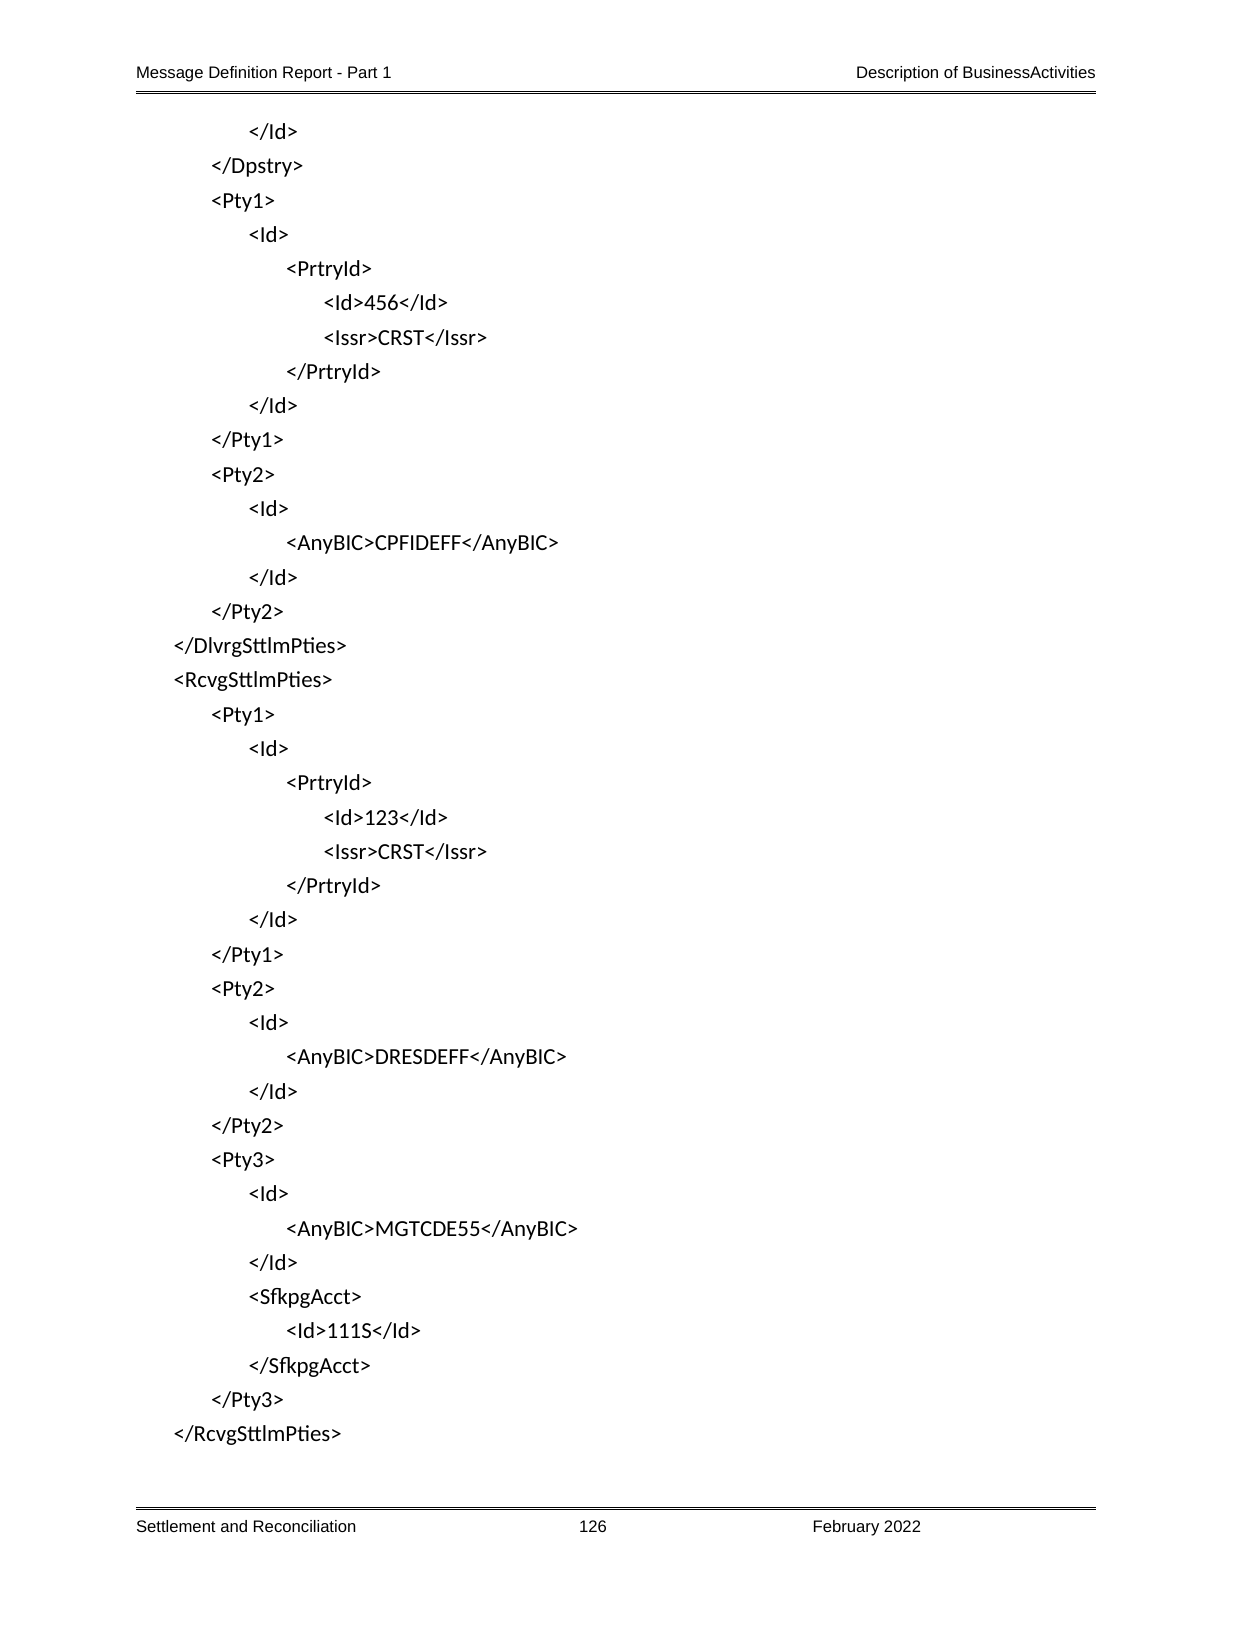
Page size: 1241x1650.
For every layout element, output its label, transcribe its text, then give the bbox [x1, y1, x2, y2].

text </Id> [136, 1248, 1104, 1276]
text <Issr>CRST</Issr> [136, 323, 1104, 351]
text </RcvgSttlmPties> [136, 1419, 1104, 1447]
text </Pty1> [136, 940, 1104, 968]
text </Pty2> [136, 1111, 1104, 1139]
text <Id>111S</Id> [136, 1317, 1104, 1345]
text </Pty1> [136, 426, 1104, 454]
text </Id> [136, 563, 1104, 591]
text <AnyBIC>CPFIDEFF</AnyBIC> [136, 528, 1104, 556]
text </Id> [136, 117, 1104, 145]
text <Pty2> [136, 460, 1104, 488]
text <Id> [136, 494, 1104, 522]
text <Id> [136, 220, 1104, 248]
text <Id> [136, 734, 1104, 762]
text </PrtryId> [136, 871, 1104, 899]
text </SfkpgAcct> [136, 1351, 1104, 1379]
text </Id> [136, 1077, 1104, 1105]
text </Dpstry> [136, 151, 1104, 179]
text <AnyBIC>DRESDEFF</AnyBIC> [136, 1042, 1104, 1071]
text <Id>123</Id> [136, 803, 1104, 831]
text <Id> [136, 1008, 1104, 1036]
text </DlvrgSttlmPties> [136, 631, 1104, 659]
text <Id> [136, 1179, 1104, 1208]
text </PrtryId> [136, 357, 1104, 385]
text </Id> [136, 391, 1104, 419]
text <AnyBIC>MGTCDE55</AnyBIC> [136, 1214, 1104, 1242]
text <Pty3> [136, 1145, 1104, 1173]
text <Id>456</Id> [136, 288, 1104, 317]
text <Issr>CRST</Issr> [136, 837, 1104, 865]
text </Pty3> [136, 1385, 1104, 1413]
text <Pty2> [136, 974, 1104, 1002]
text <PrtryId> [136, 254, 1104, 282]
text <Pty1> [136, 700, 1104, 728]
text </Pty2> [136, 597, 1104, 625]
text <SfkpgAcct> [136, 1282, 1104, 1310]
text </Id> [136, 905, 1104, 933]
text <RcvgSttlmPties> [136, 666, 1104, 693]
text <PrtryId> [136, 768, 1104, 796]
text <Pty1> [136, 186, 1104, 214]
